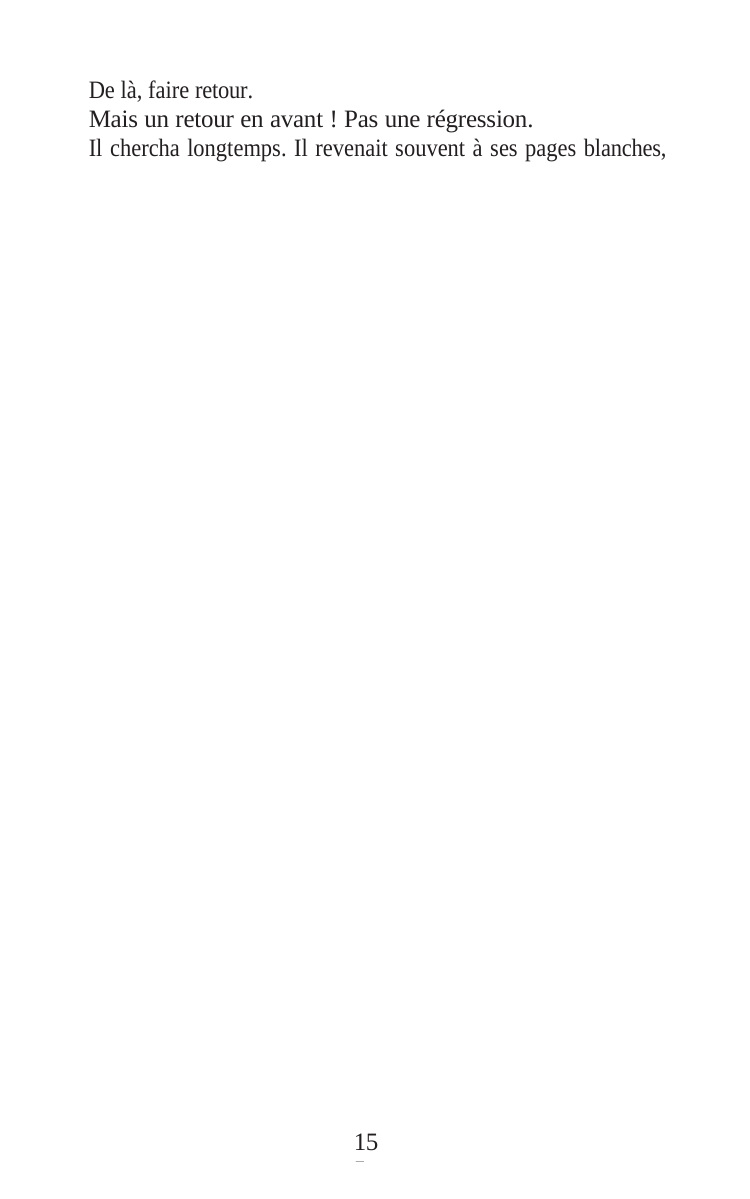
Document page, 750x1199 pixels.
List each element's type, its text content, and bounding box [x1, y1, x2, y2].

text Il chercha longtemps. Il revenait souvent à ses pages blanches, [88, 133, 712, 162]
text Mais un retour en avant ! Pas une régression. [88, 104, 712, 133]
text De là, faire retour. [88, 75, 712, 104]
